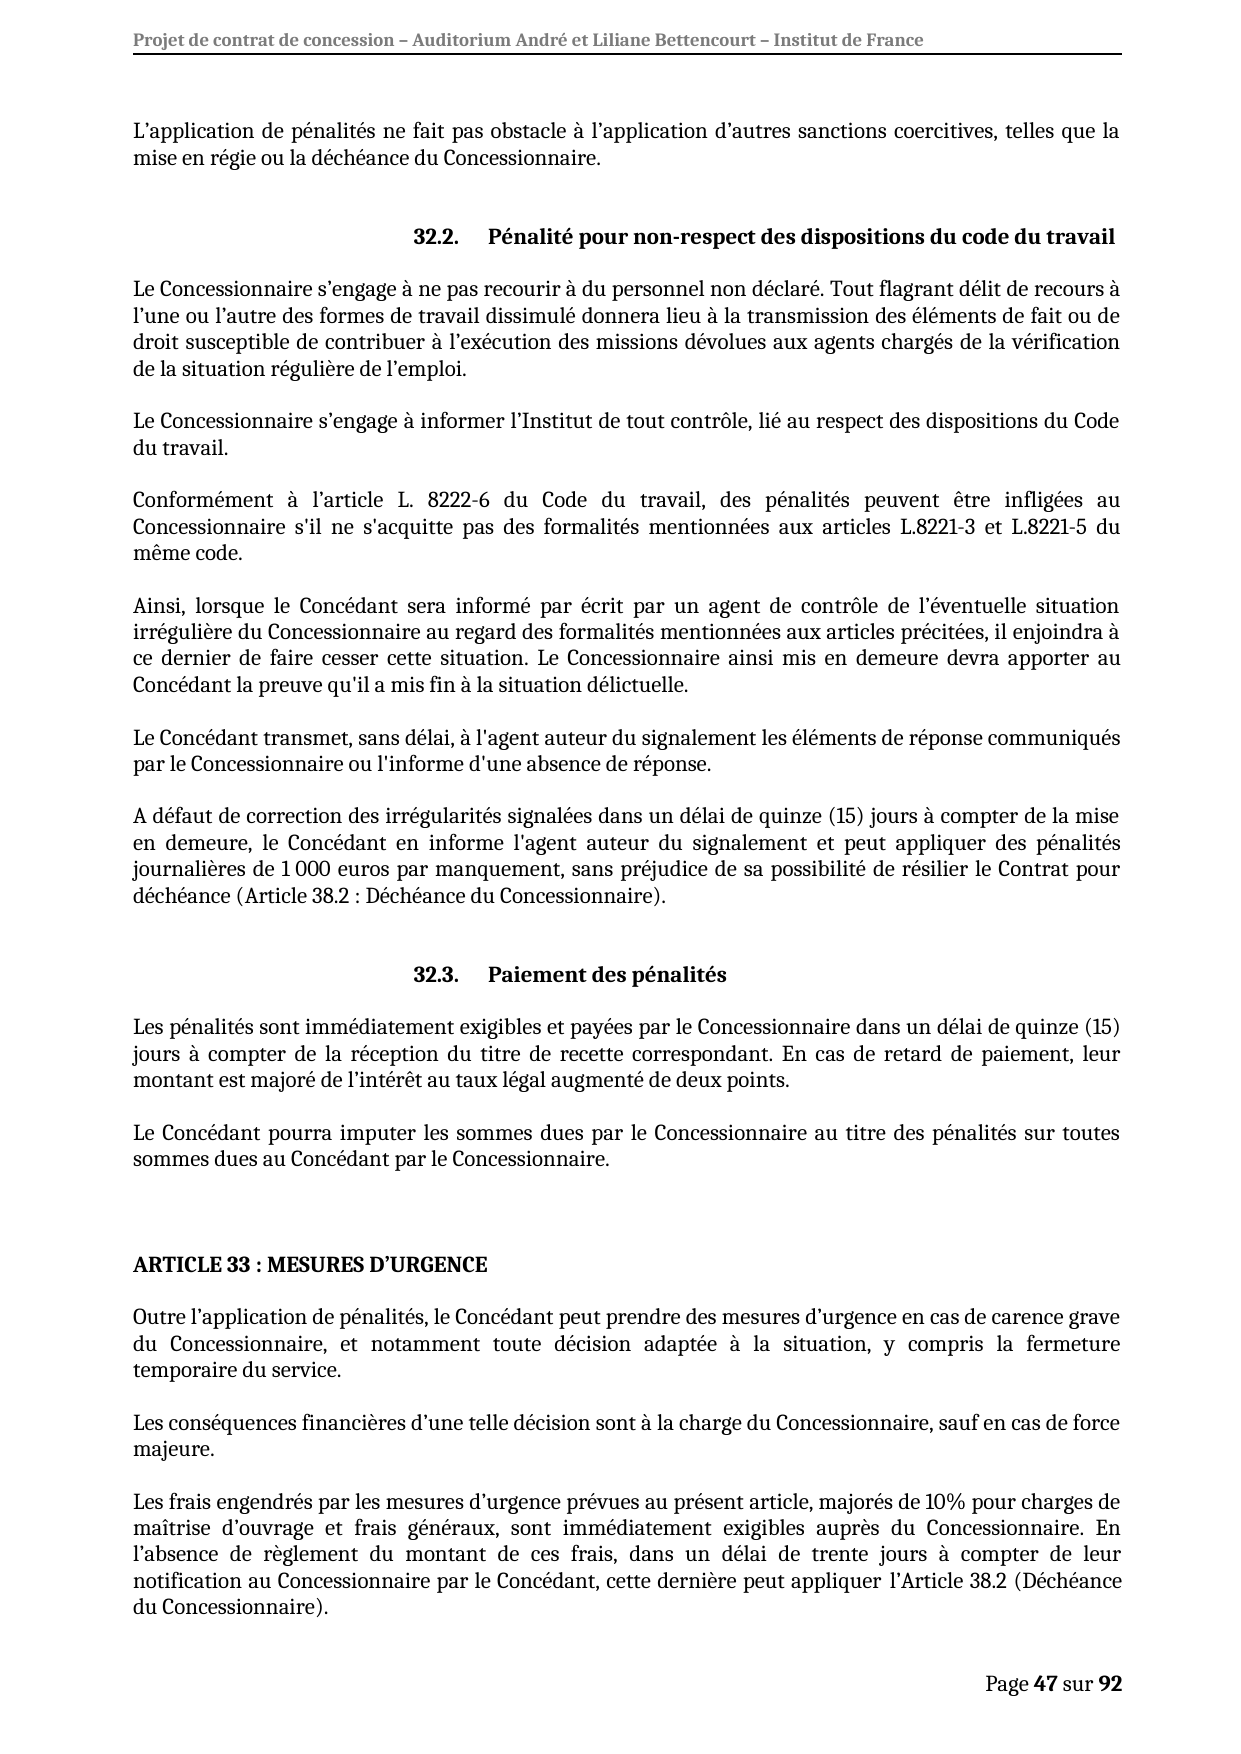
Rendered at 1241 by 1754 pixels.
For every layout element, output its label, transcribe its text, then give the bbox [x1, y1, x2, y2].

subtitle : MESURES D’URGENCE [133, 1251, 1122, 1278]
text Ainsi, lorsque le Concédant sera informé par écrit par un agent de contrôle de l’éventuelle situation irrégulière du Concessionnaire au regard des formalités mentionnées aux articles précitées, il enjoindra à ce dernier de faire cesser cette situation. Le Concessionnaire ainsi mis en demeure devra apporter au Concédant la preuve qu'il a mis fin à la situation délictuelle. [133, 592, 1122, 698]
text Les pénalités sont immédiatement exigibles et payées par le Concessionnaire dans un délai de quinze (15) jours à compter de la réception du titre de recette correspondant. En cas de retard de paiement, leur montant est majoré de l’intérêt au taux légal augmenté de deux points. [133, 1014, 1122, 1093]
text L’application de pénalités ne fait pas obstacle à l’application d’autres sanctions coercitives, telles que la mise en régie ou la déchéance du Concessionnaire. [133, 118, 1122, 171]
text Outre l’application de pénalités, le Concédant peut prendre des mesures d’urgence en cas de carence grave du Concessionnaire, et notamment toute décision adaptée à la situation, y compris la fermeture temporaire du service. [133, 1304, 1122, 1383]
text Le Concessionnaire s’engage à ne pas recourir à du personnel non déclaré. Tout flagrant délit de recours à l’une ou l’autre des formes de travail dissimulé donnera lieu à la transmission des éléments de fait ou de droit susceptible de contribuer à l’exécution des missions dévolues aux agents chargés de la vérification de la situation régulière de l’emploi. [133, 276, 1122, 382]
text Conformément à l’article L. 8222-6 du Code du travail, des pénalités peuvent être infligées au Concessionnaire s'il ne s'acquitte pas des formalités mentionnées aux articles L.8221-3 et L.8221-5 du même code. [133, 487, 1122, 566]
text Les conséquences financières d’une telle décision sont à la charge du Concessionnaire, sauf en cas de force majeure. [133, 1409, 1122, 1462]
subtitle Paiement des pénalités [413, 961, 1122, 988]
text A défaut de correction des irrégularités signalées dans un délai de quinze (15) jours à compter de la mise en demeure, le Concédant en informe l'agent auteur du signalement et peut appliquer des pénalités journalières de 1 000 euros par manquement, sans préjudice de sa possibilité de résilier le Contrat pour déchéance (Article 38.2 : Déchéance du Concessionnaire). [133, 803, 1122, 909]
text Le Concédant transmet, sans délai, à l'agent auteur du signalement les éléments de réponse communiqués par le Concessionnaire ou l'informe d'une absence de réponse. [133, 724, 1122, 777]
subtitle Pénalité pour non-respect des dispositions du code du travail [413, 223, 1122, 250]
text Le Concessionnaire s’engage à informer l’Institut de tout contrôle, lié au respect des dispositions du Code du travail. [133, 408, 1122, 461]
text Le Concédant pourra imputer les sommes dues par le Concessionnaire au titre des pénalités sur toutes sommes dues au Concédant par le Concessionnaire. [133, 1119, 1122, 1172]
text Les frais engendrés par les mesures d’urgence prévues au présent article, majorés de 10% pour charges de maîtrise d’ouvrage et frais généraux, sont immédiatement exigibles auprès du Concessionnaire. En l’absence de règlement du montant de ces frais, dans un délai de trente jours à compter de leur notification au Concessionnaire par le Concédant, cette dernière peut appliquer l’Article 38.2 (Déchéance du Concessionnaire). [133, 1488, 1122, 1620]
